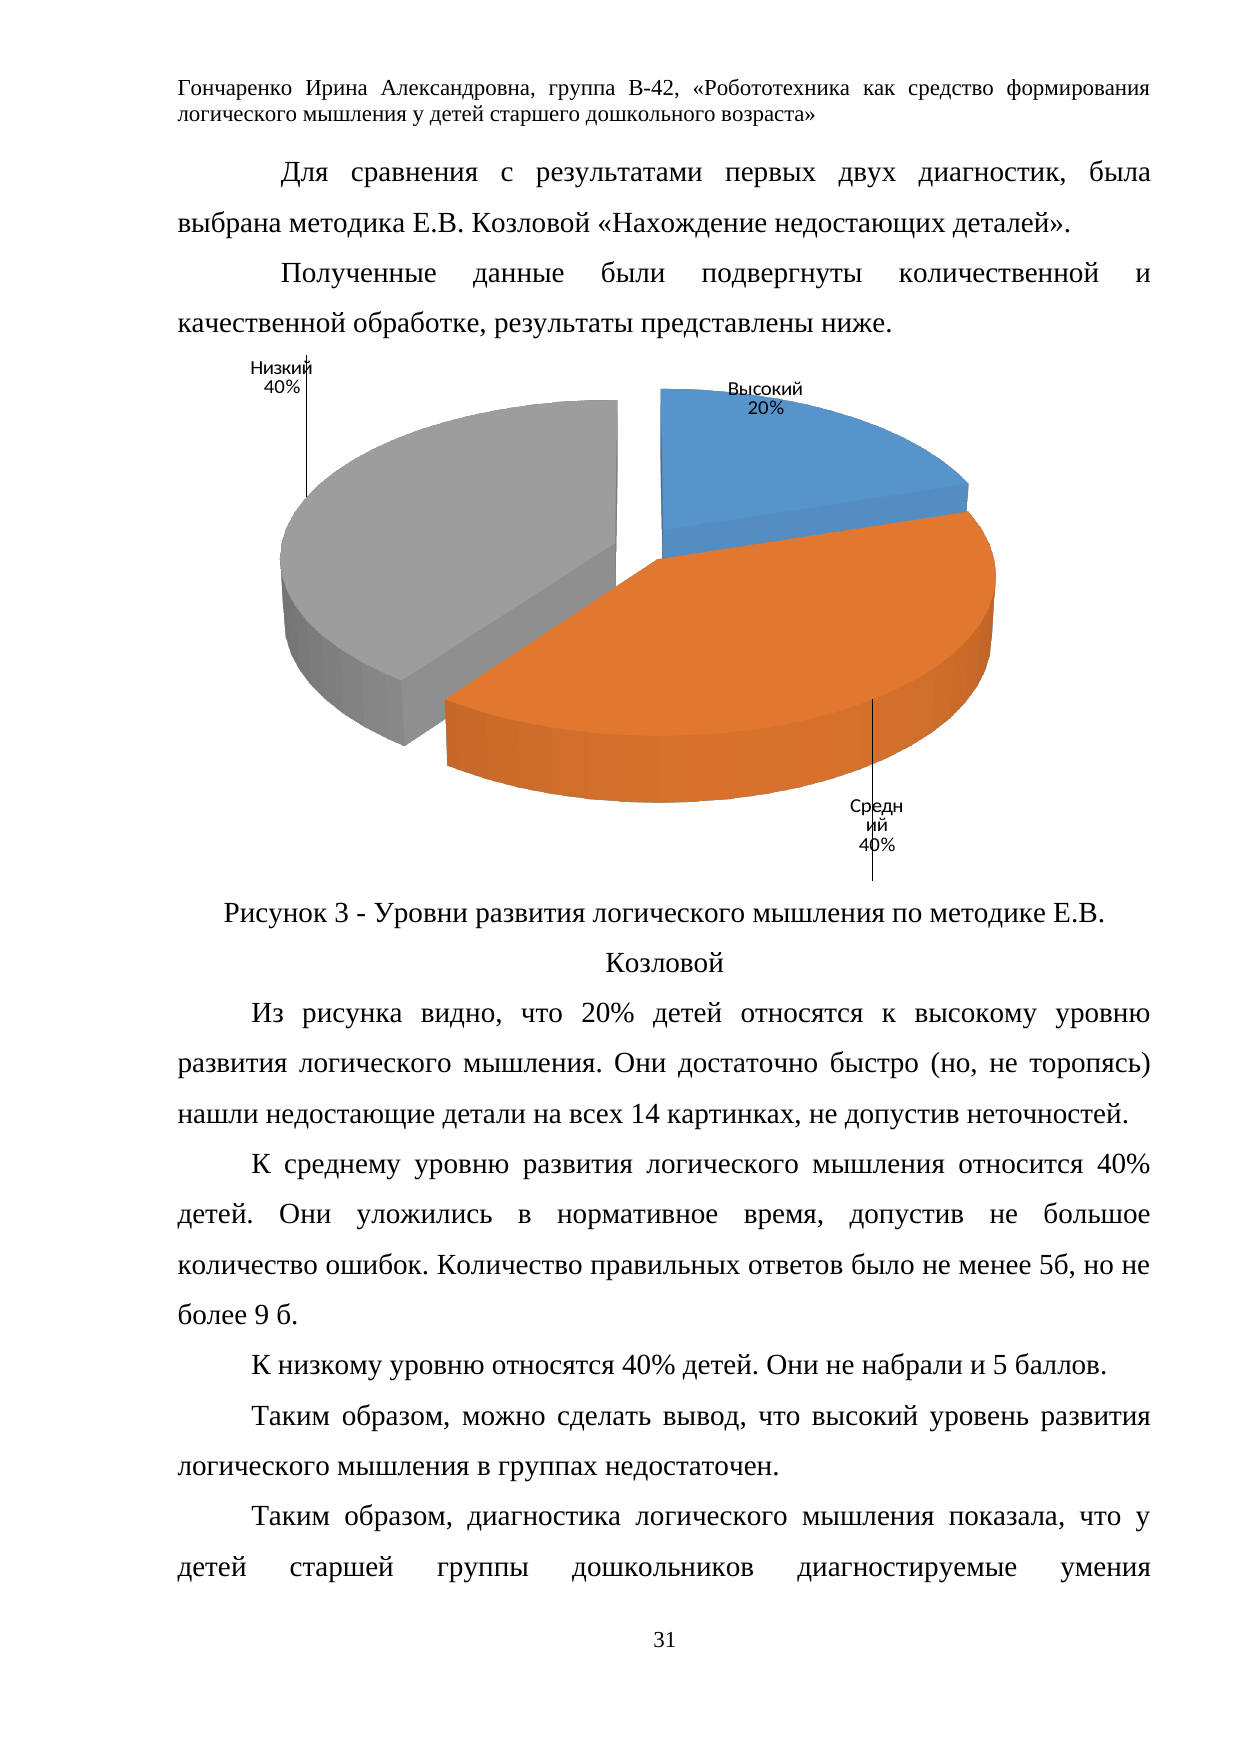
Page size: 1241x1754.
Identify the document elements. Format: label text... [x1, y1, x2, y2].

text Для сравнения с результатами первых двух диагностик, была выбрана методика Е.В. Козловой «Нахождение недостающих деталей». [177, 154, 1152, 238]
text Из рисунка видно, что 20% детей относятся к высокому уровню развития логического мышления. Они достаточно быстро (но, не торопясь) нашли недостающие детали на всех 14 картинках, не допустив неточностей. [177, 995, 1152, 1129]
text К среднему уровню развития логического мышления относится 40% детей. Они уложились в нормативное время, допустив не большое количество ошибок. Количество правильных ответов было не менее 5б, но не более 9 б. [177, 1146, 1152, 1331]
text Полученные данные были подвергнуты количественной и качественной обработке, результаты представлены ниже. [177, 255, 1152, 339]
text К низкому уровню относятся 40% детей. Они не набрали и 5 баллов. [177, 1347, 1152, 1381]
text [177, 1498, 1152, 1582]
text Рисунок 3 - Уровни развития логического мышления по методике Е.В. Козловой [177, 895, 1152, 978]
text Таким образом, можно сделать вывод, что высокий уровень развития логического мышления в группах недостаточен. [177, 1398, 1152, 1482]
